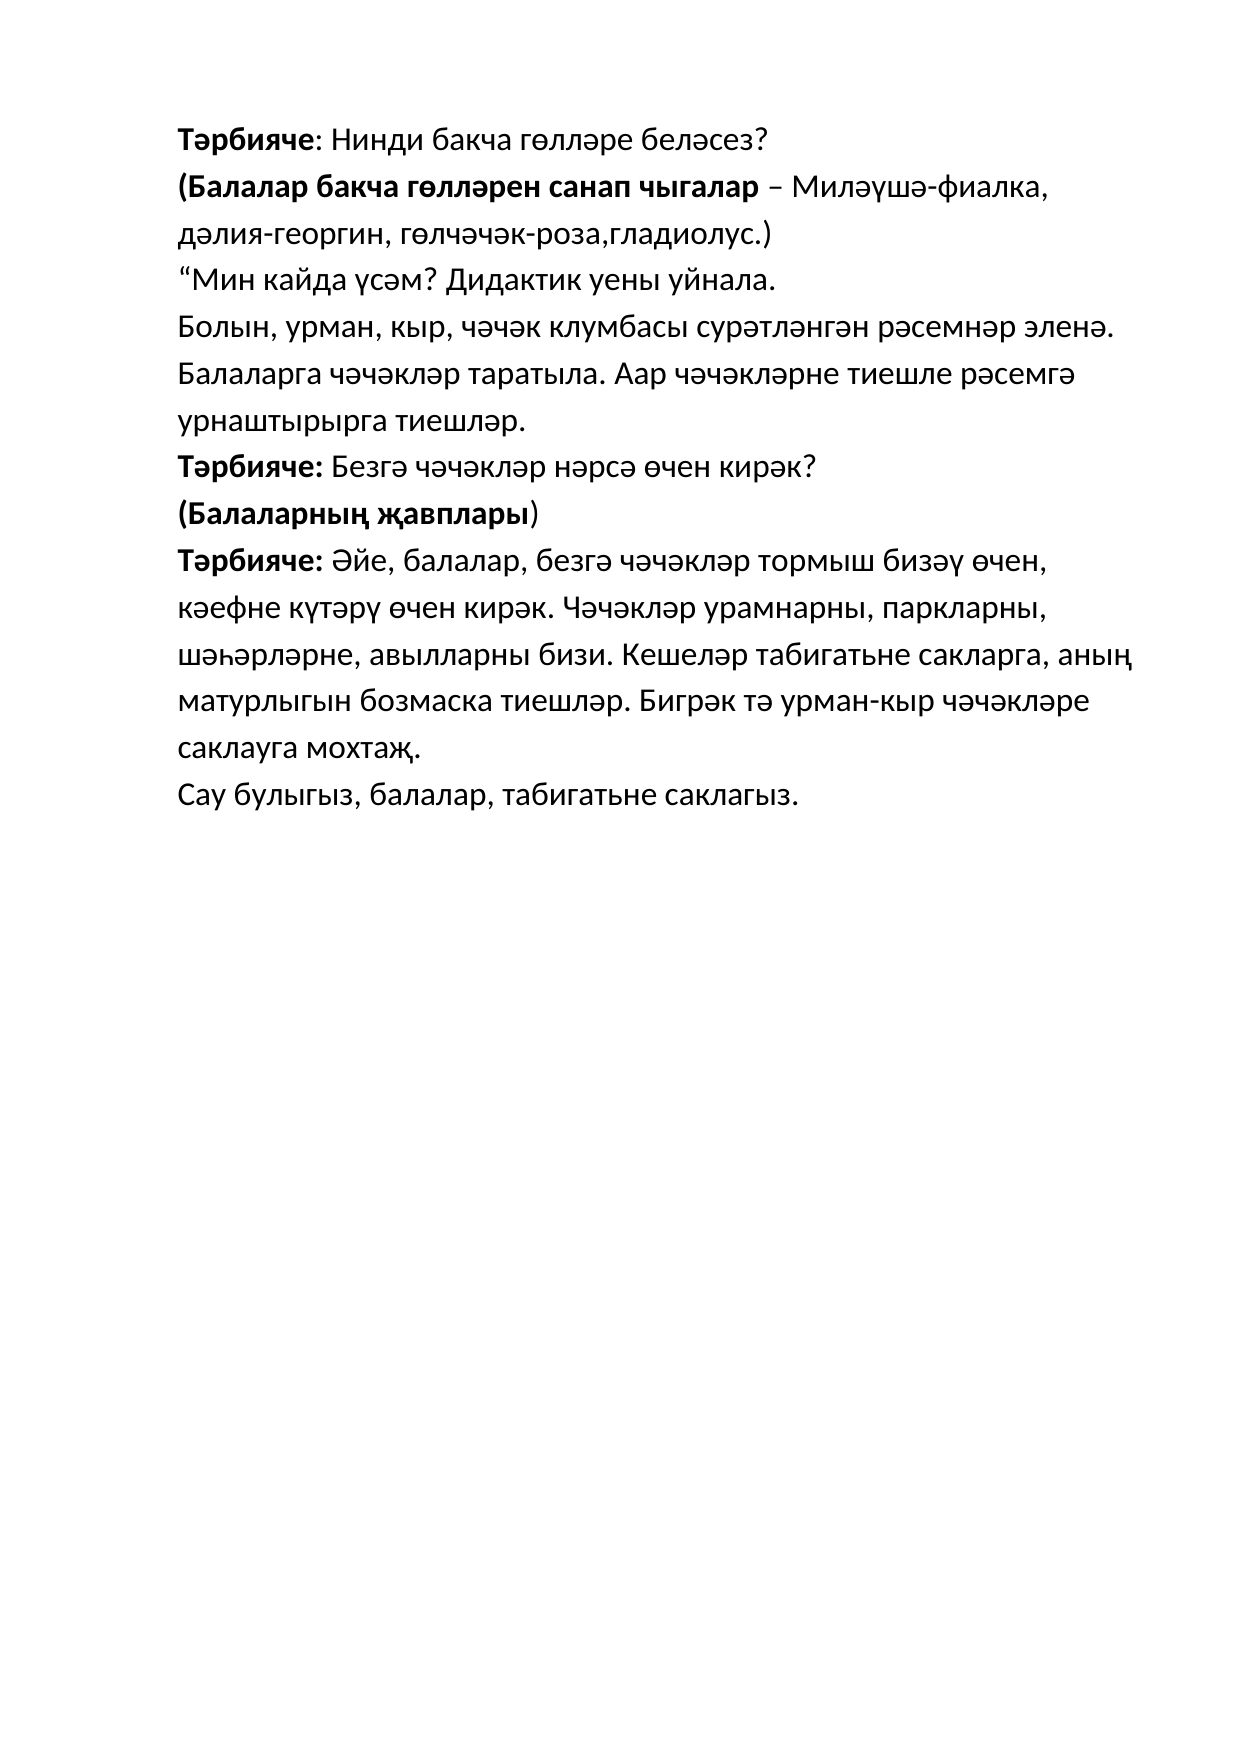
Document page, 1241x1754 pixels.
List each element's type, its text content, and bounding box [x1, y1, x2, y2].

text (Балалар бакча гөлләрен санап чыгалар – Миләүшә-фиалка, дәлия-георгин, гөлчәчәк-роза,гладиолус.) [177, 165, 1152, 252]
text “Мин кайда үсәм? Дидактик уены уйнала. [177, 258, 1152, 299]
text Тәрбияче: Нинди бакча гөлләре беләсез? [177, 118, 1152, 159]
text Болын, урман, кыр, чәчәк клумбасы сурәтләнгән рәсемнәр эленә. [177, 305, 1152, 346]
text Тәрбияче: Безгә чәчәкләр нәрсә өчен кирәк? [177, 446, 1152, 486]
text Сау булыгыз, балалар, табигатьне саклагыз. [177, 773, 1152, 814]
text Балаларга чәчәкләр таратыла. Аар чәчәкләрне тиешле рәсемгә урнаштырырга тиешләр. [177, 352, 1152, 439]
text Тәрбияче: Әйе, балалар, безгә чәчәкләр тормыш бизәү өчен, кәефне күтәрү өчен кирәк. Чәчәкләр урамнарны, паркларны, шәһәрләрне, авылларны бизи. Кешеләр табигатьне сакларга, аның матурлыгын бозмаска тиешләр. Бигрәк тә урман-кыр чәчәкләре саклауга мохтаҗ. [177, 539, 1152, 767]
text (Балаларның җавплары) [177, 492, 1152, 533]
